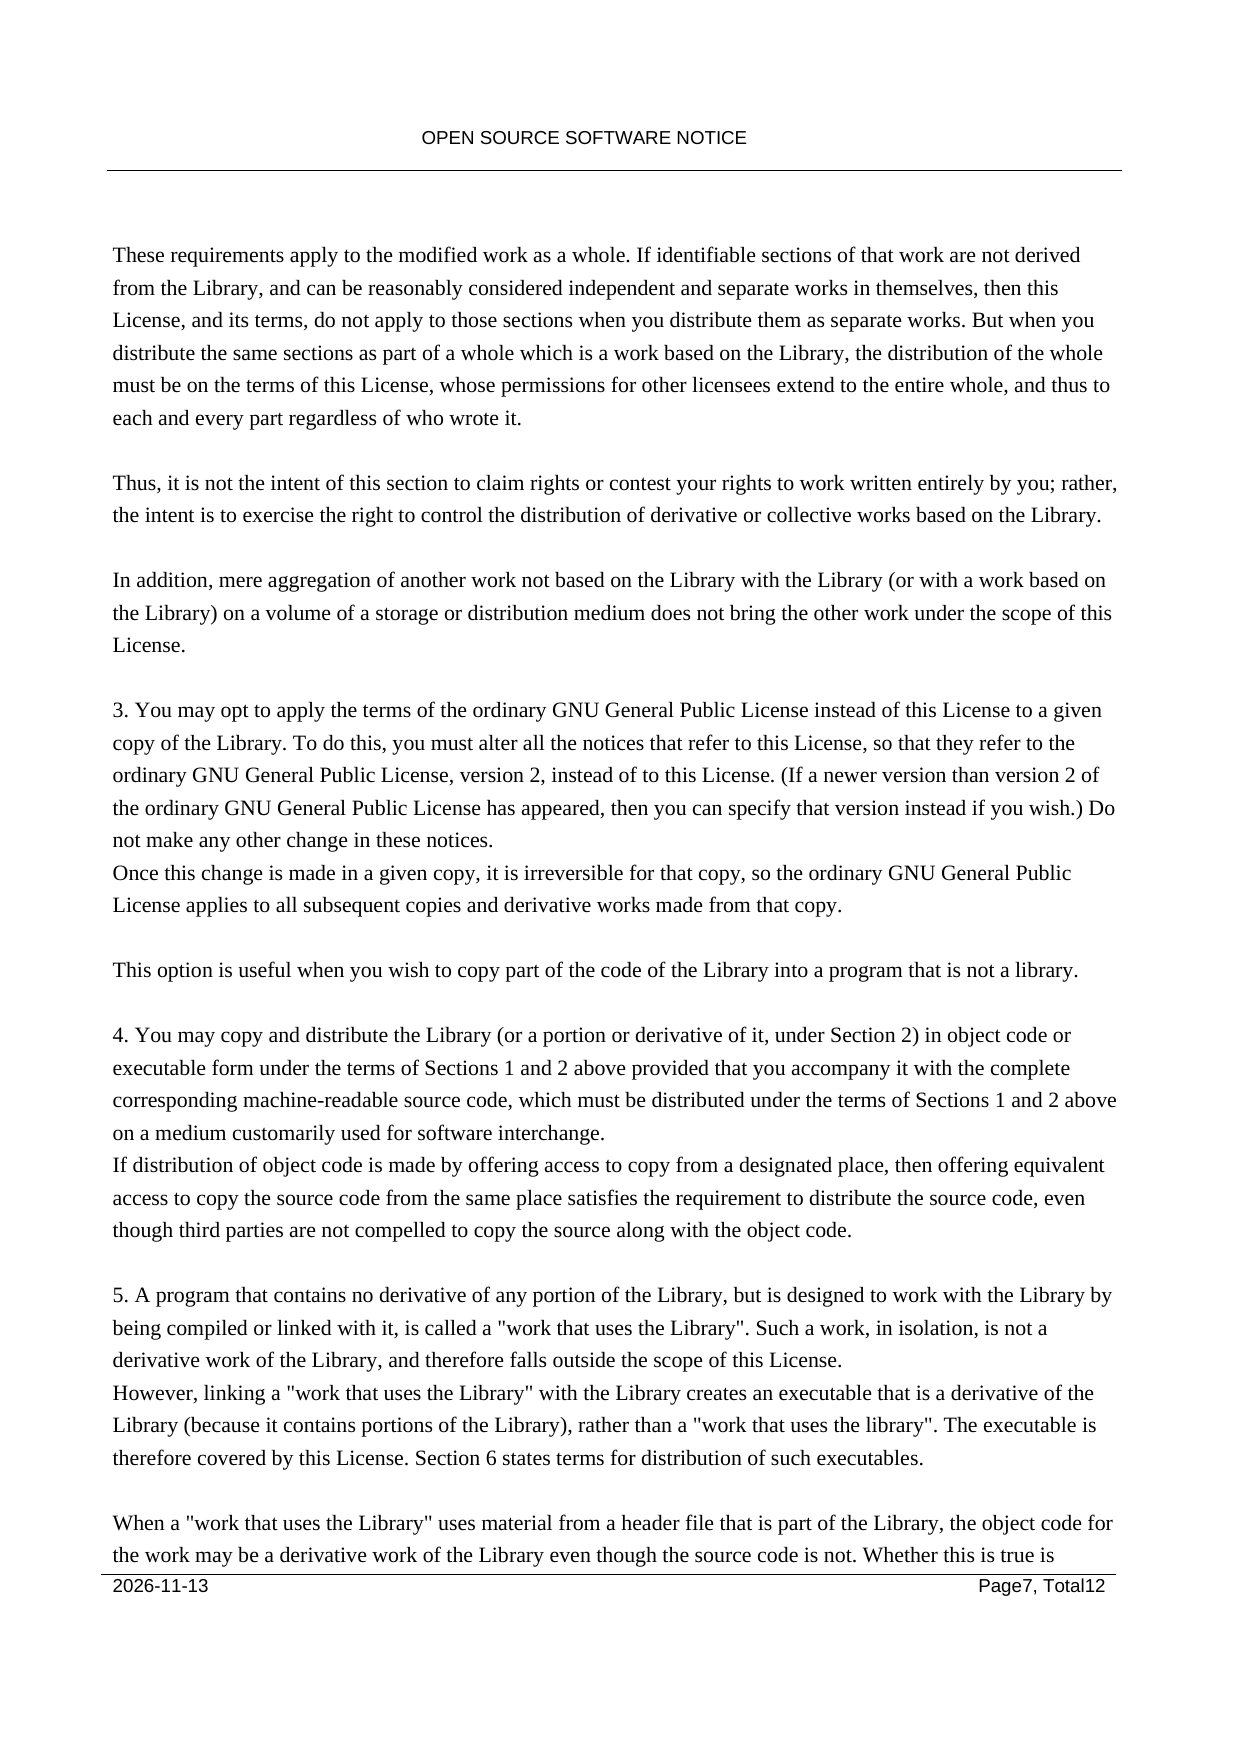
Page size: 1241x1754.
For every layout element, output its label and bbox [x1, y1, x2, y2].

text [112, 206, 1128, 1571]
